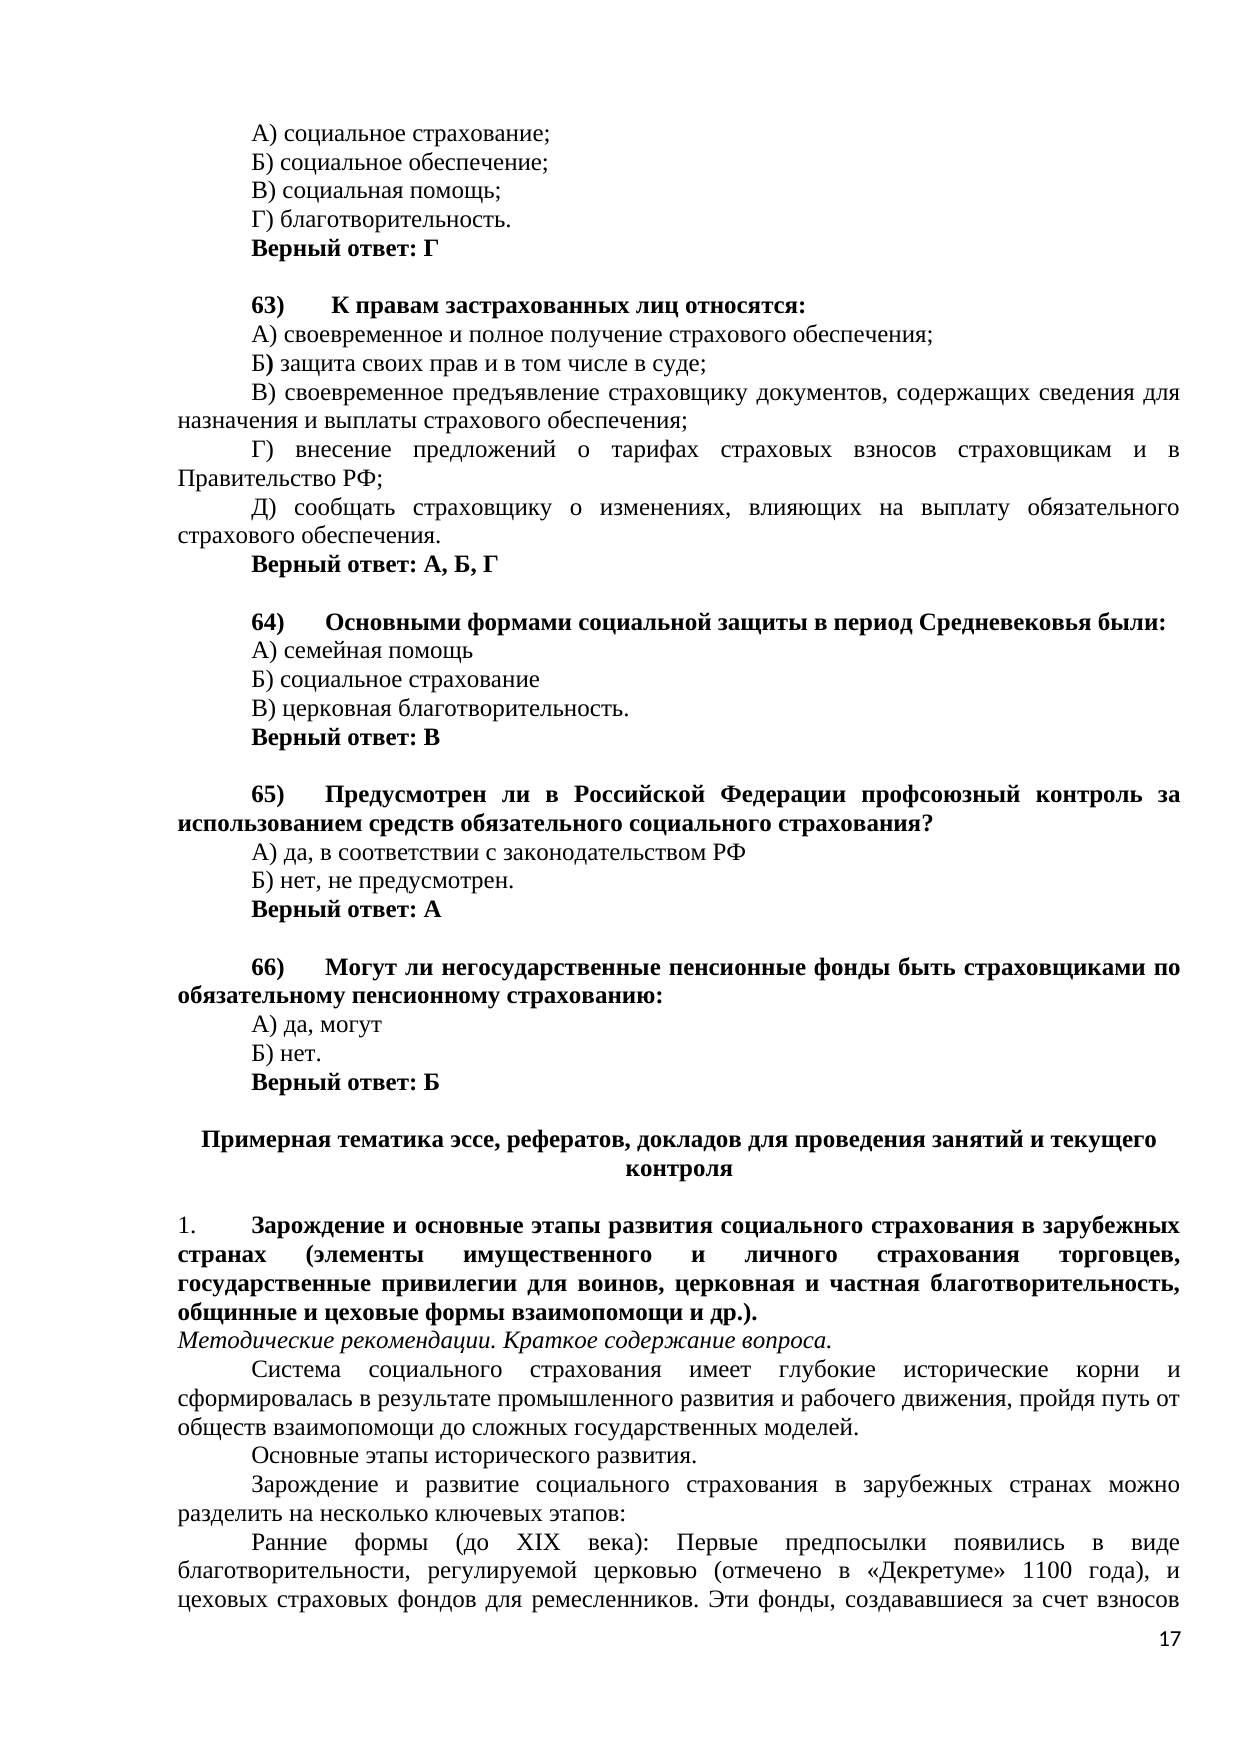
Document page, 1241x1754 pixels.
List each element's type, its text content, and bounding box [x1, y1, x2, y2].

list К правам застрахованных лиц относятся: [177, 291, 1181, 319]
text Б) социальное страхование [177, 664, 1181, 693]
text Верный ответ: А [177, 894, 1181, 923]
subtitle Примерная тематика эссе, рефератов, докладов для проведения занятий и текущего контроля [177, 1124, 1181, 1182]
text В) своевременное предъявление страховщику документов, содержащих сведения для назначения и выплаты страхового обеспечения; [177, 377, 1181, 434]
text А) да, в соответствии с законодательством РФ [177, 837, 1181, 866]
text А) социальное страхование; [177, 118, 1181, 147]
text Основные этапы исторического развития. [177, 1441, 1181, 1469]
text Г) благотворительность. [177, 204, 1181, 233]
text Верный ответ: А, Б, Г [177, 549, 1181, 578]
text А) да, могут [177, 1009, 1181, 1038]
text Зарождение и развитие социального страхования в зарубежных странах можно разделить на несколько ключевых этапов: [177, 1469, 1181, 1527]
text Верный ответ: Г [177, 233, 1181, 262]
text В) церковная благотворительность. [177, 693, 1181, 722]
list Могут ли негосударственные пенсионные фонды быть страховщиками по обязательному пенсионному страхованию: [177, 952, 1181, 1009]
text Г) внесение предложений о тарифах страховых взносов страховщикам и в Правительство РФ; [177, 434, 1181, 492]
text Система социального страхования имеет глубокие исторические корни и сформировалась в результате промышленного развития и рабочего движения, пройдя путь от обществ взаимопомощи до сложных государственных моделей. [177, 1354, 1181, 1441]
text А) своевременное и полное получение страхового обеспечения; [177, 319, 1181, 348]
text А) семейная помощь [177, 636, 1181, 664]
text Методические рекомендации. Краткое содержание вопроса. [177, 1326, 1181, 1354]
list Предусмотрен ли в Российской Федерации профсоюзный контроль за использованием средств обязательного социального страхования? [177, 779, 1181, 837]
text Б) нет, не предусмотрен. [177, 866, 1181, 894]
text В) социальная помощь; [177, 176, 1181, 204]
text Б) нет. [177, 1038, 1181, 1067]
text Д) сообщать страховщику о изменениях, влияющих на выплату обязательного страхового обеспечения. [177, 492, 1181, 549]
text Верный ответ: В [177, 722, 1181, 751]
list Основными формами социальной защиты в период Средневековья были: [177, 607, 1181, 636]
list Зарождение и основные этапы развития социального страхования в зарубежных странах (элементы имущественного и личного страхования торговцев, государственные привилегии для воинов, церковная и частная благотворительность, общинные и цеховые формы взаимопомощи и др.). [177, 1211, 1181, 1326]
text Верный ответ: Б [177, 1067, 1181, 1096]
text Б) защита своих прав и в том числе в суде; [177, 348, 1181, 377]
text Б) социальное обеспечение; [177, 147, 1181, 176]
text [177, 1527, 1181, 1613]
